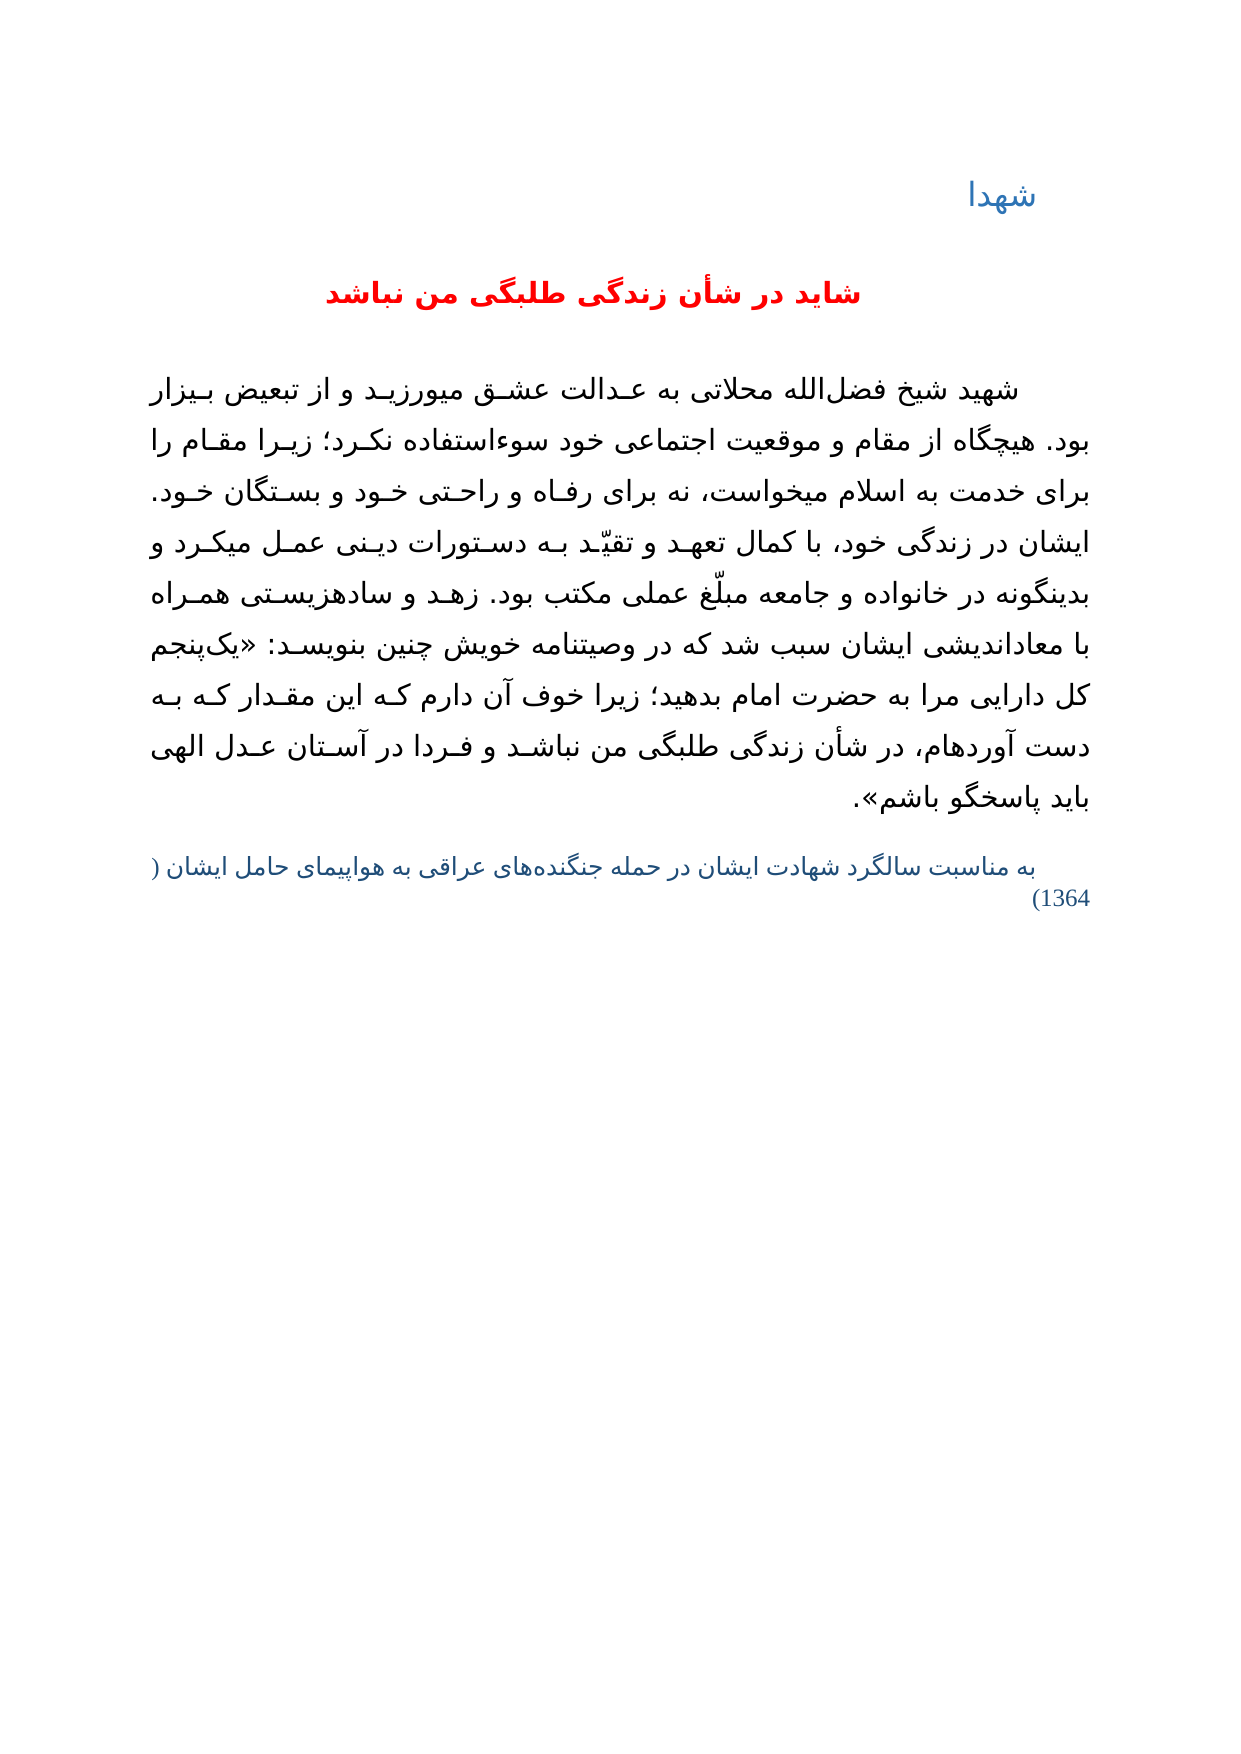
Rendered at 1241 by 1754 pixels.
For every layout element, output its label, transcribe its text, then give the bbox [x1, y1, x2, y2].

subtitle شاید در شأن زندگی طلبگی من نباشد [150, 276, 1090, 310]
subtitle به مناسبت سالگرد شهادت ایشان در حمله جنگنده‌های عراقی به هواپیمای حامل ایشان (1364) [150, 852, 1090, 912]
subtitle شهدا [150, 175, 1090, 214]
text شهید شیخ فضل‌الله محلاتی به عدالت عشق می‏ورزید و از تبعیض بیزار بود. هیچ‏گاه از مقام و موقعیت اجتماعی خود سوءاستفاده نکرد؛ زیرا مقام را برای خدمت به اسلام می‏خواست، نه برای رفاه و راحتی خود و بستگان خود. ایشان در زندگی خود، با کمال تعهد و تقیّد به دستورات دینی عمل می‏کرد و بدین‏گونه در خانواده و جامعه مبلّغ عملی مکتب بود. زهد و ساده‏زیستی همراه با معاداندیشی ایشان سبب شد که در وصیت‏نامه خویش چنین بنویسد: «یک‌پنجم کل دارایی مرا به حضرت امام بدهید؛ زیرا خوف آن دارم که این مقدار که به دست آورده‏ام، در شأن زندگی طلبگی من نباشد و فردا در آستان عدل الهی باید پاسخگو باشم». [150, 372, 1090, 814]
